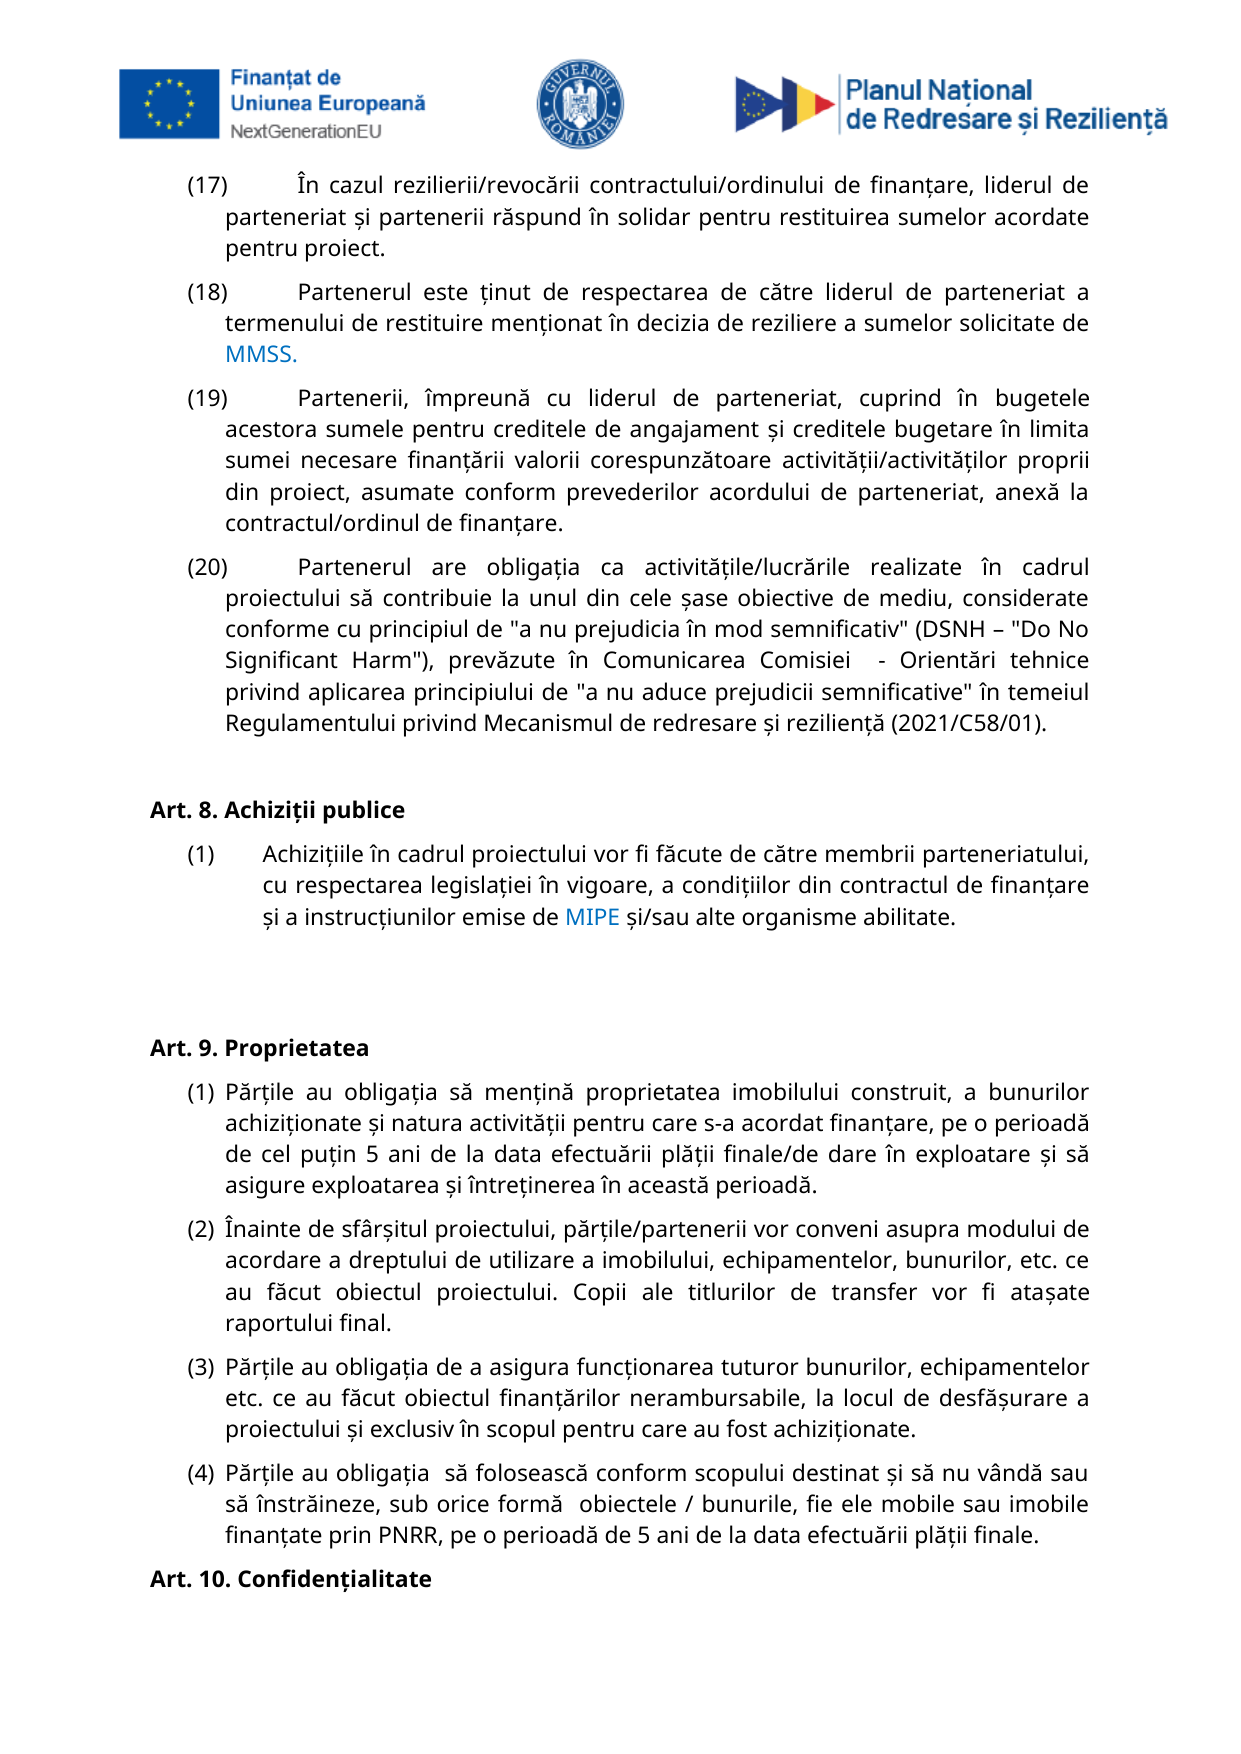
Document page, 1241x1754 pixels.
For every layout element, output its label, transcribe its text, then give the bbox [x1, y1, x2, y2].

list Părţile au obligaţia de a asigura funcţionarea tuturor bunurilor, echipamentelor etc. ce au făcut obiectul finanţărilor nerambursabile, la locul de desfăşurare a proiectului şi exclusiv în scopul pentru care au fost achiziţionate. [187, 1351, 1090, 1444]
list Părţile au obligaţia să menţină proprietatea imobilului construit, a bunurilor achiziționate şi natura activităţii pentru care s-a acordat finanţare, pe o perioadă de cel puţin 5 ani de la data efectuării plăţii finale/de dare în exploatare şi să asigure exploatarea şi întreţinerea în această perioadă. [187, 1076, 1090, 1201]
list Părţile au obligaţia să folosească conform scopului destinat și să nu vândă sau să înstrăineze, sub orice formă obiectele / bunurile, fie ele mobile sau imobile finanțate prin PNRR, pe o perioadă de 5 ani de la data efectuării plăţii finale. [187, 1457, 1090, 1551]
text Art. 9. Proprietatea [150, 1032, 1090, 1063]
picture [66, 39, 1174, 170]
list Partenerii, împreună cu liderul de parteneriat, cuprind în bugetele acestora sumele pentru creditele de angajament şi creditele bugetare în limita sumei necesare finanțării valorii corespunzătoare activității/activităților proprii din proiect, asumate conform prevederilor acordului de parteneriat, anexă la contractul/ordinul de finanțare. [187, 382, 1090, 538]
list Partenerul este ținut de respectarea de către liderul de parteneriat a termenului de restituire menționat în decizia de reziliere a sumelor solicitate de MMSS. [187, 276, 1090, 369]
text Art. 8. Achiziții publice [150, 794, 1090, 826]
list Achiziţiile în cadrul proiectului vor fi făcute de către membrii parteneriatului, cu respectarea legislației în vigoare, a condiţiilor din contractul de finanţare şi a instrucţiunilor emise de MIPE și/sau alte organisme abilitate. [187, 838, 1090, 932]
text Art. 10. Confidențialitate [150, 1563, 1090, 1594]
list Partenerul are obligația ca activitățile/lucrările realizate în cadrul proiectului să contribuie la unul din cele șase obiective de mediu, considerate conforme cu principiul de "a nu prejudicia în mod semnificativ" (DSNH – "Do No Significant Harm"), prevăzute în Comunicarea Comisiei - Orientări tehnice privind aplicarea principiului de "a nu aduce prejudicii semnificative" în temeiul Regulamentului privind Mecanismul de redresare și reziliență (2021/C58/01). [187, 551, 1090, 738]
list Înainte de sfârşitul proiectului, părţile/partenerii vor conveni asupra modului de acordare a dreptului de utilizare a imobilului, echipamentelor, bunurilor, etc. ce au făcut obiectul proiectului. Copii ale titlurilor de transfer vor fi ataşate raportului final. [187, 1213, 1090, 1338]
list În cazul rezilierii/revocării contractului/ordinului de finanțare, liderul de parteneriat și partenerii răspund în solidar pentru restituirea sumelor acordate pentru proiect. [187, 150, 1090, 263]
